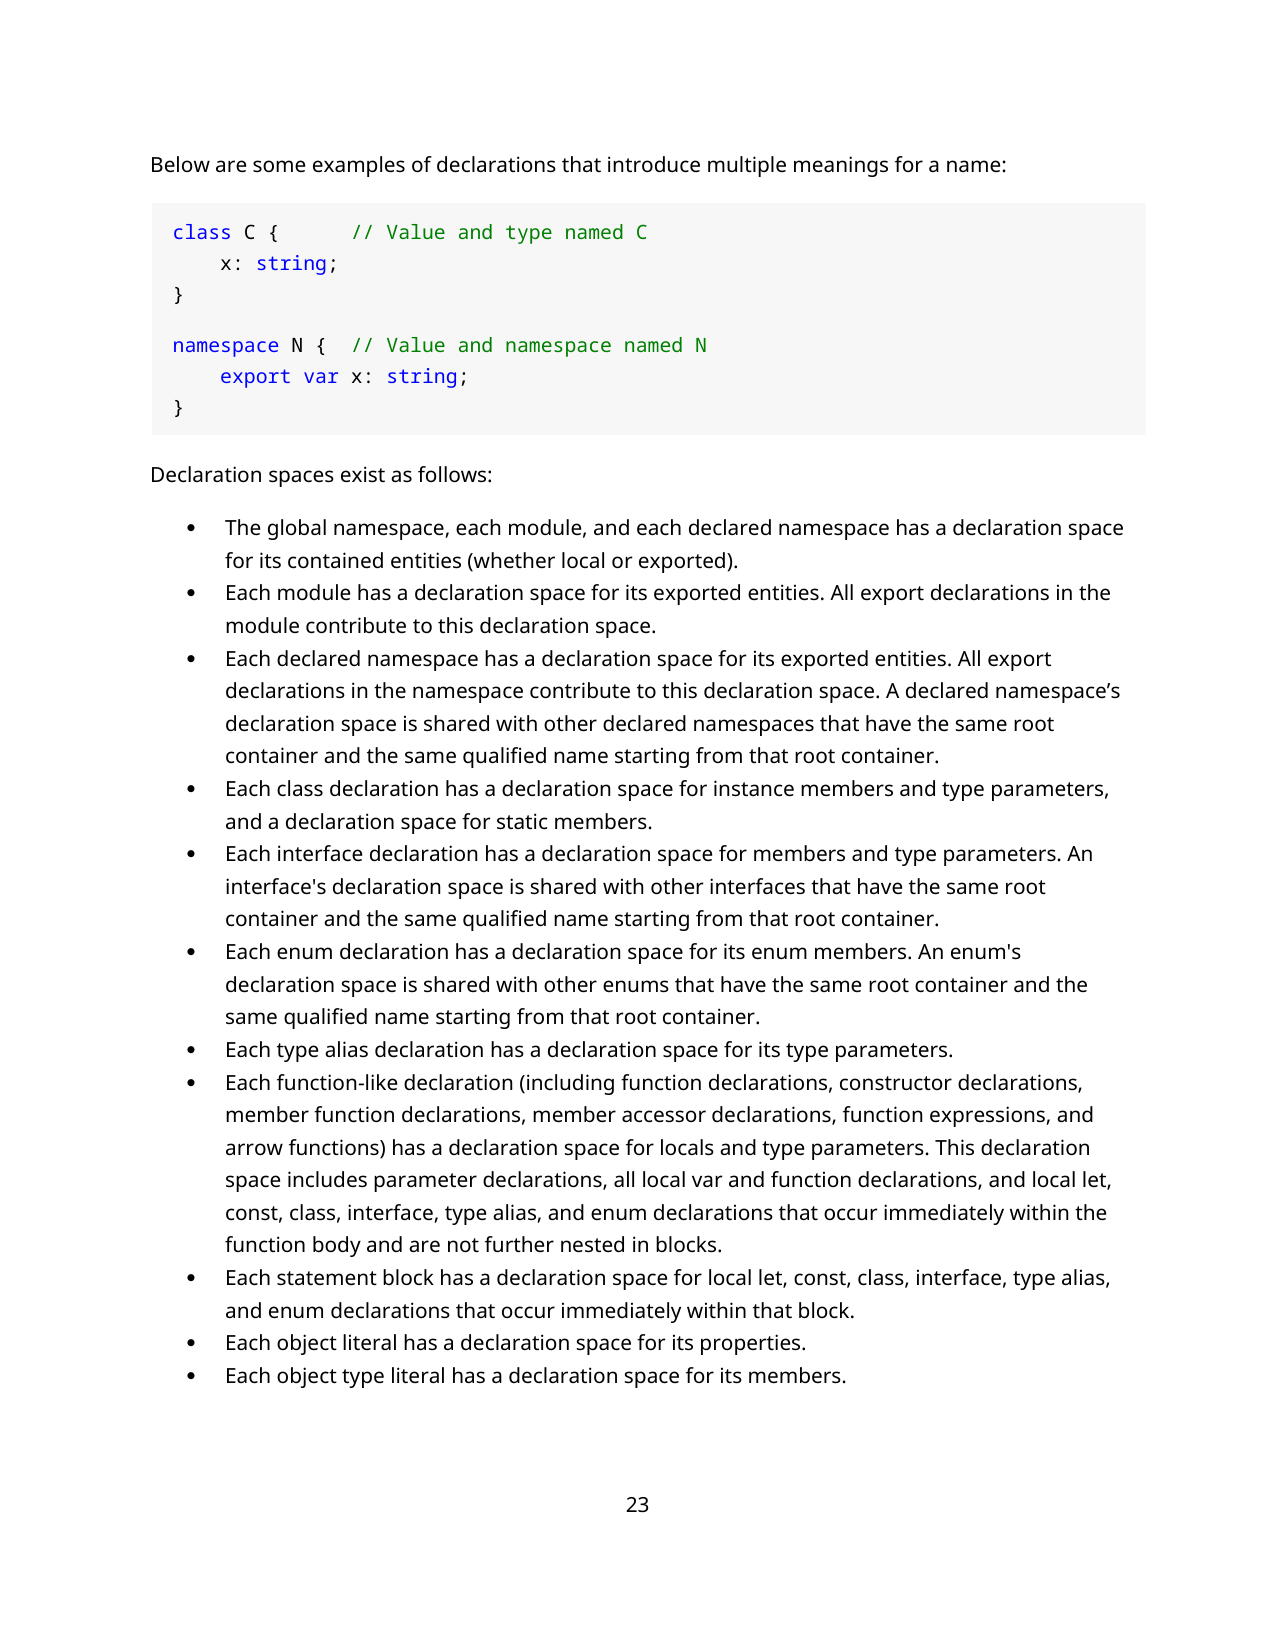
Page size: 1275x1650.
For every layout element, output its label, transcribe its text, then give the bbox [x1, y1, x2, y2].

list The global namespace, each module, and each declared namespace has a declaration space for its contained entities (whether local or exported). [187, 513, 1125, 574]
text Below are some examples of declarations that introduce multiple meanings for a name: [150, 150, 1125, 178]
list Each type alias declaration has a declaration space for its type parameters. [187, 1035, 1125, 1063]
list Each module has a declaration space for its exported entities. All export declarations in the module contribute to this declaration space. [187, 578, 1125, 639]
list Each object literal has a declaration space for its properties. [187, 1328, 1125, 1357]
list Each function-like declaration (including function declarations, constructor declarations, member function declarations, member accessor declarations, function expressions, and arrow functions) has a declaration space for locals and type parameters. This declaration space includes parameter declarations, all local var and function declarations, and local let, const, class, interface, type alias, and enum declarations that occur immediately within the function body and are not further nested in blocks. [187, 1068, 1125, 1259]
text class C { // Value and type named C x: string; } [164, 216, 1133, 307]
list Each class declaration has a declaration space for instance members and type parameters, and a declaration space for static members. [187, 774, 1125, 835]
list Each declared namespace has a declaration space for its exported entities. All export declarations in the namespace contribute to this declaration space. A declared namespace’s declaration space is shared with other declared namespaces that have the same root container and the same qualified name starting from that root container. [187, 644, 1125, 770]
text Declaration spaces exist as follows: [150, 460, 1125, 488]
list Each enum declaration has a declaration space for its enum members. An enum's declaration space is shared with other enums that have the same root container and the same qualified name starting from that root container. [187, 937, 1125, 1031]
list Each interface declaration has a declaration space for members and type parameters. An interface's declaration space is shared with other interfaces that have the same root container and the same qualified name starting from that root container. [187, 839, 1125, 933]
list Each statement block has a declaration space for local let, const, class, interface, type alias, and enum declarations that occur immediately within that block. [187, 1263, 1125, 1324]
text namespace N { // Value and namespace named N export var x: string; } [164, 317, 1133, 423]
list Each object type literal has a declaration space for its members. [187, 1361, 1125, 1389]
